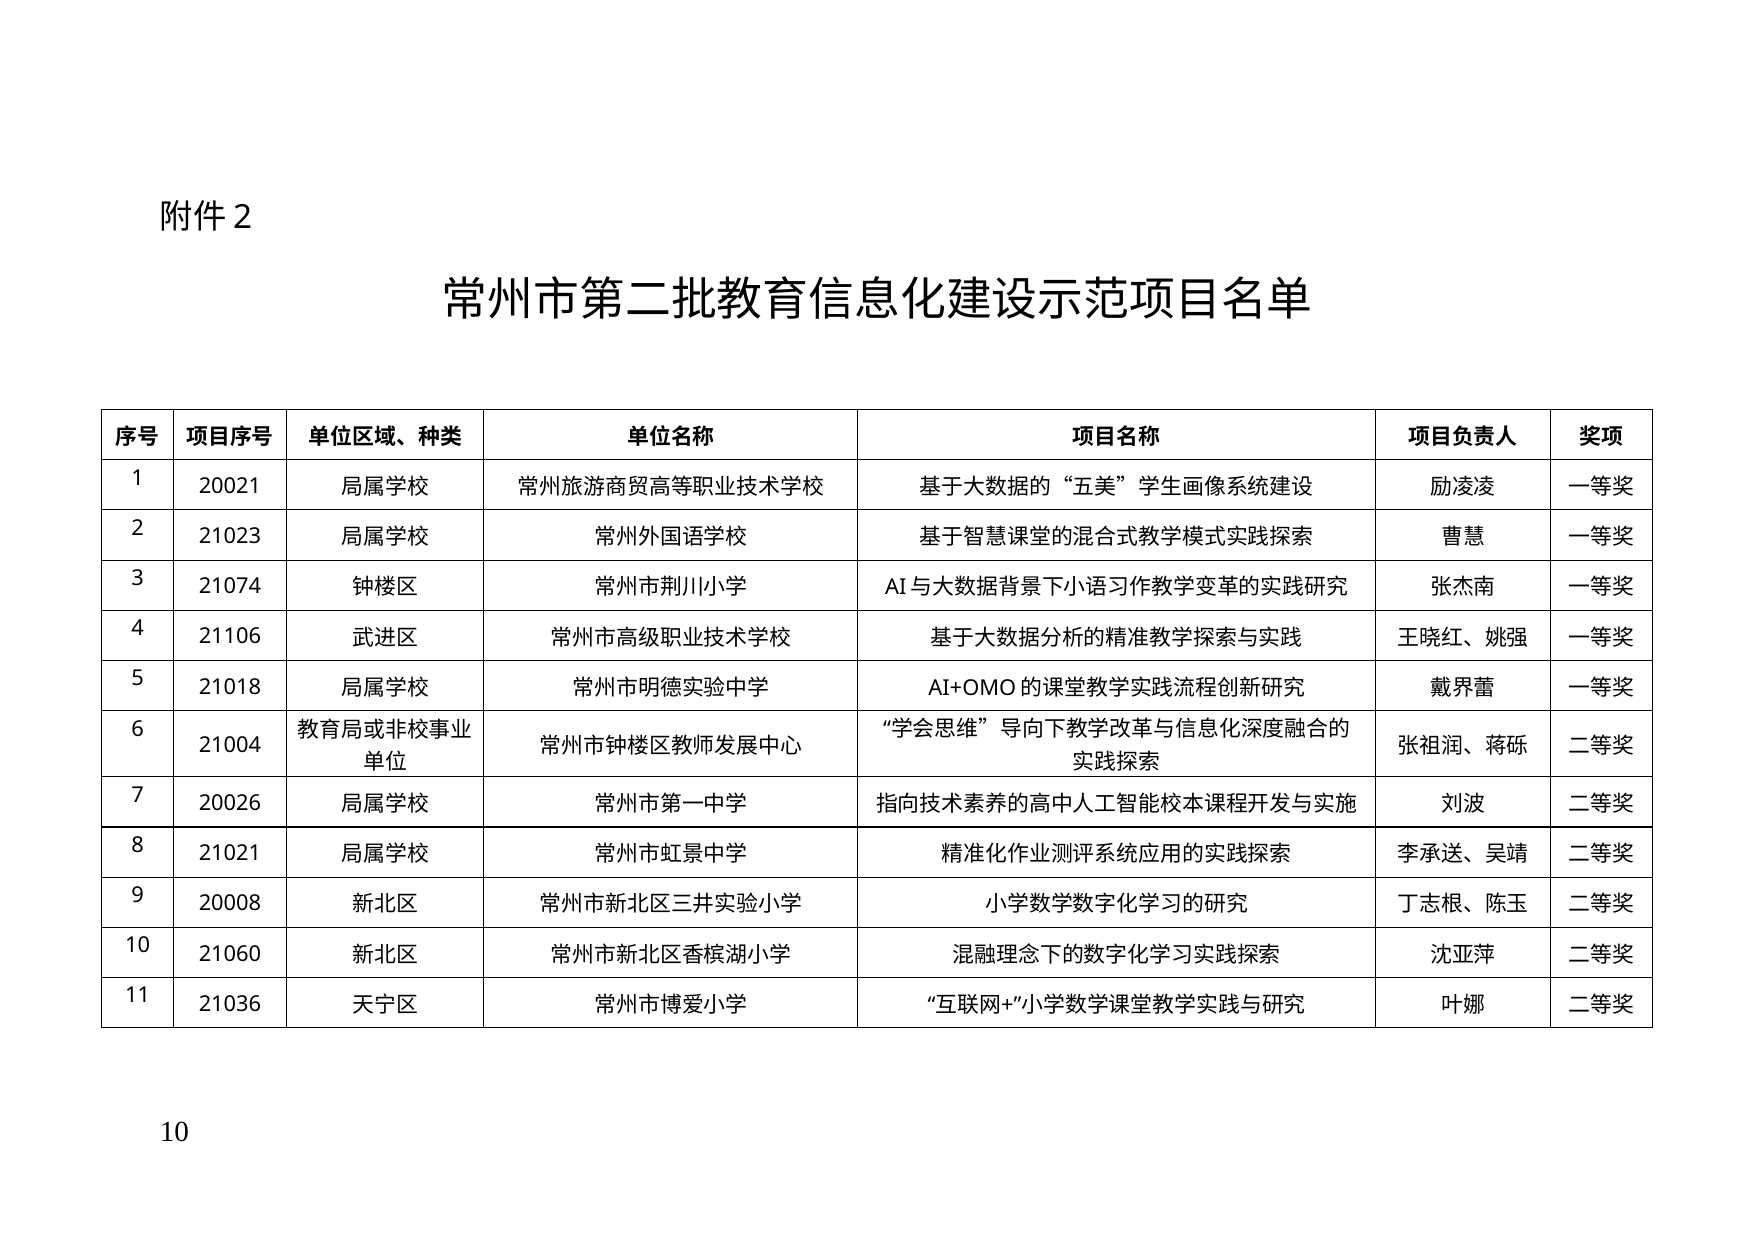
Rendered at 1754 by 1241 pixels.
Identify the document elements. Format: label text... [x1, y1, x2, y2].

table_header 项目负责人 [1376, 410, 1550, 459]
table_cell 教育局或非校事业单位 [287, 711, 483, 776]
table_cell 4 [102, 611, 173, 660]
table_cell 二等奖 [1551, 928, 1652, 977]
table_cell 8 [102, 828, 173, 877]
table_cell 局属学校 [287, 661, 483, 710]
table_cell 一等奖 [1551, 460, 1652, 509]
table_cell 6 [102, 711, 173, 776]
table_cell 一等奖 [1551, 611, 1652, 660]
table_cell 二等奖 [1551, 777, 1652, 826]
table_cell 5 [102, 661, 173, 710]
table_cell 20026 [174, 777, 286, 826]
table_cell 常州旅游商贸高等职业技术学校 [484, 460, 857, 509]
table_cell 二等奖 [1551, 978, 1652, 1027]
table_cell 常州市虹景中学 [484, 828, 857, 877]
table_cell 新北区 [287, 878, 483, 927]
table_cell 局属学校 [287, 777, 483, 826]
table_cell 一等奖 [1551, 510, 1652, 559]
table_cell 李承送、吴靖 [1376, 828, 1550, 877]
table_cell 21021 [174, 828, 286, 877]
table_cell 二等奖 [1551, 711, 1652, 776]
table_cell 常州市新北区香槟湖小学 [484, 928, 857, 977]
table_cell AI与大数据背景下小语习作教学变革的实践研究 [858, 561, 1375, 610]
table_cell 励凌凌 [1376, 460, 1550, 509]
table_header 单位区域、种类 [287, 410, 483, 459]
table_header 单位名称 [484, 410, 857, 459]
table_cell 基于大数据分析的精准教学探索与实践 [858, 611, 1375, 660]
table_cell 常州市明德实验中学 [484, 661, 857, 710]
table_cell 21106 [174, 611, 286, 660]
table_cell 张杰南 [1376, 561, 1550, 610]
table_cell 常州市钟楼区教师发展中心 [484, 711, 857, 776]
table_cell 叶娜 [1376, 978, 1550, 1027]
table_cell 21018 [174, 661, 286, 710]
table_cell 二等奖 [1551, 878, 1652, 927]
table_cell 局属学校 [287, 460, 483, 509]
table_cell 基于大数据的“五美”学生画像系统建设 [858, 460, 1375, 509]
text 附件2 [159, 181, 1594, 246]
table_cell 张祖润、蒋砾 [1376, 711, 1550, 776]
table_cell 21074 [174, 561, 286, 610]
table_cell 11 [102, 978, 173, 1027]
table_header 项目名称 [858, 410, 1375, 459]
table_cell 常州市新北区三井实验小学 [484, 878, 857, 927]
table_header 序号 [102, 410, 173, 459]
table_cell 2 [102, 510, 173, 559]
table_cell “学会思维”导向下教学改革与信息化深度融合的 实践探索 [858, 711, 1375, 776]
table_cell 新北区 [287, 928, 483, 977]
table_cell 局属学校 [287, 510, 483, 559]
table_cell 常州市博爱小学 [484, 978, 857, 1027]
table_header 奖项 [1551, 410, 1652, 459]
table_cell 指向技术素养的高中人工智能校本课程开发与实施 [858, 777, 1375, 826]
table_cell 常州市高级职业技术学校 [484, 611, 857, 660]
table_cell 常州市荆川小学 [484, 561, 857, 610]
table_cell AI+OMO的课堂教学实践流程创新研究 [858, 661, 1375, 710]
table_cell 王晓红、姚强 [1376, 611, 1550, 660]
table_cell 钟楼区 [287, 561, 483, 610]
table_cell 局属学校 [287, 828, 483, 877]
text 常州市第二批教育信息化建设示范项目名单 [159, 246, 1594, 344]
table_cell 丁志根、陈玉 [1376, 878, 1550, 927]
table_cell 精准化作业测评系统应用的实践探索 [858, 828, 1375, 877]
table_cell 20008 [174, 878, 286, 927]
table_cell “互联网+”小学数学课堂教学实践与研究 [858, 978, 1375, 1027]
table_cell 21060 [174, 928, 286, 977]
table_cell 21023 [174, 510, 286, 559]
table_cell 混融理念下的数字化学习实践探索 [858, 928, 1375, 977]
table_cell 一等奖 [1551, 661, 1652, 710]
table_cell 戴界蕾 [1376, 661, 1550, 710]
table_header 项目序号 [174, 410, 286, 459]
table_cell 基于智慧课堂的混合式教学模式实践探索 [858, 510, 1375, 559]
table_cell 20021 [174, 460, 286, 509]
table_cell 常州外国语学校 [484, 510, 857, 559]
table_cell 9 [102, 878, 173, 927]
table_cell 二等奖 [1551, 828, 1652, 877]
table_cell 常州市第一中学 [484, 777, 857, 826]
table_cell 3 [102, 561, 173, 610]
table_cell 刘波 [1376, 777, 1550, 826]
table_cell 武进区 [287, 611, 483, 660]
table_cell 1 [102, 460, 173, 509]
table_cell 21004 [174, 711, 286, 776]
table_cell 小学数学数字化学习的研究 [858, 878, 1375, 927]
table_cell 天宁区 [287, 978, 483, 1027]
table_cell 曹慧 [1376, 510, 1550, 559]
table_cell 沈亚萍 [1376, 928, 1550, 977]
table_cell 21036 [174, 978, 286, 1027]
table_cell 一等奖 [1551, 561, 1652, 610]
table_cell 10 [102, 928, 173, 977]
table_cell 7 [102, 777, 173, 826]
